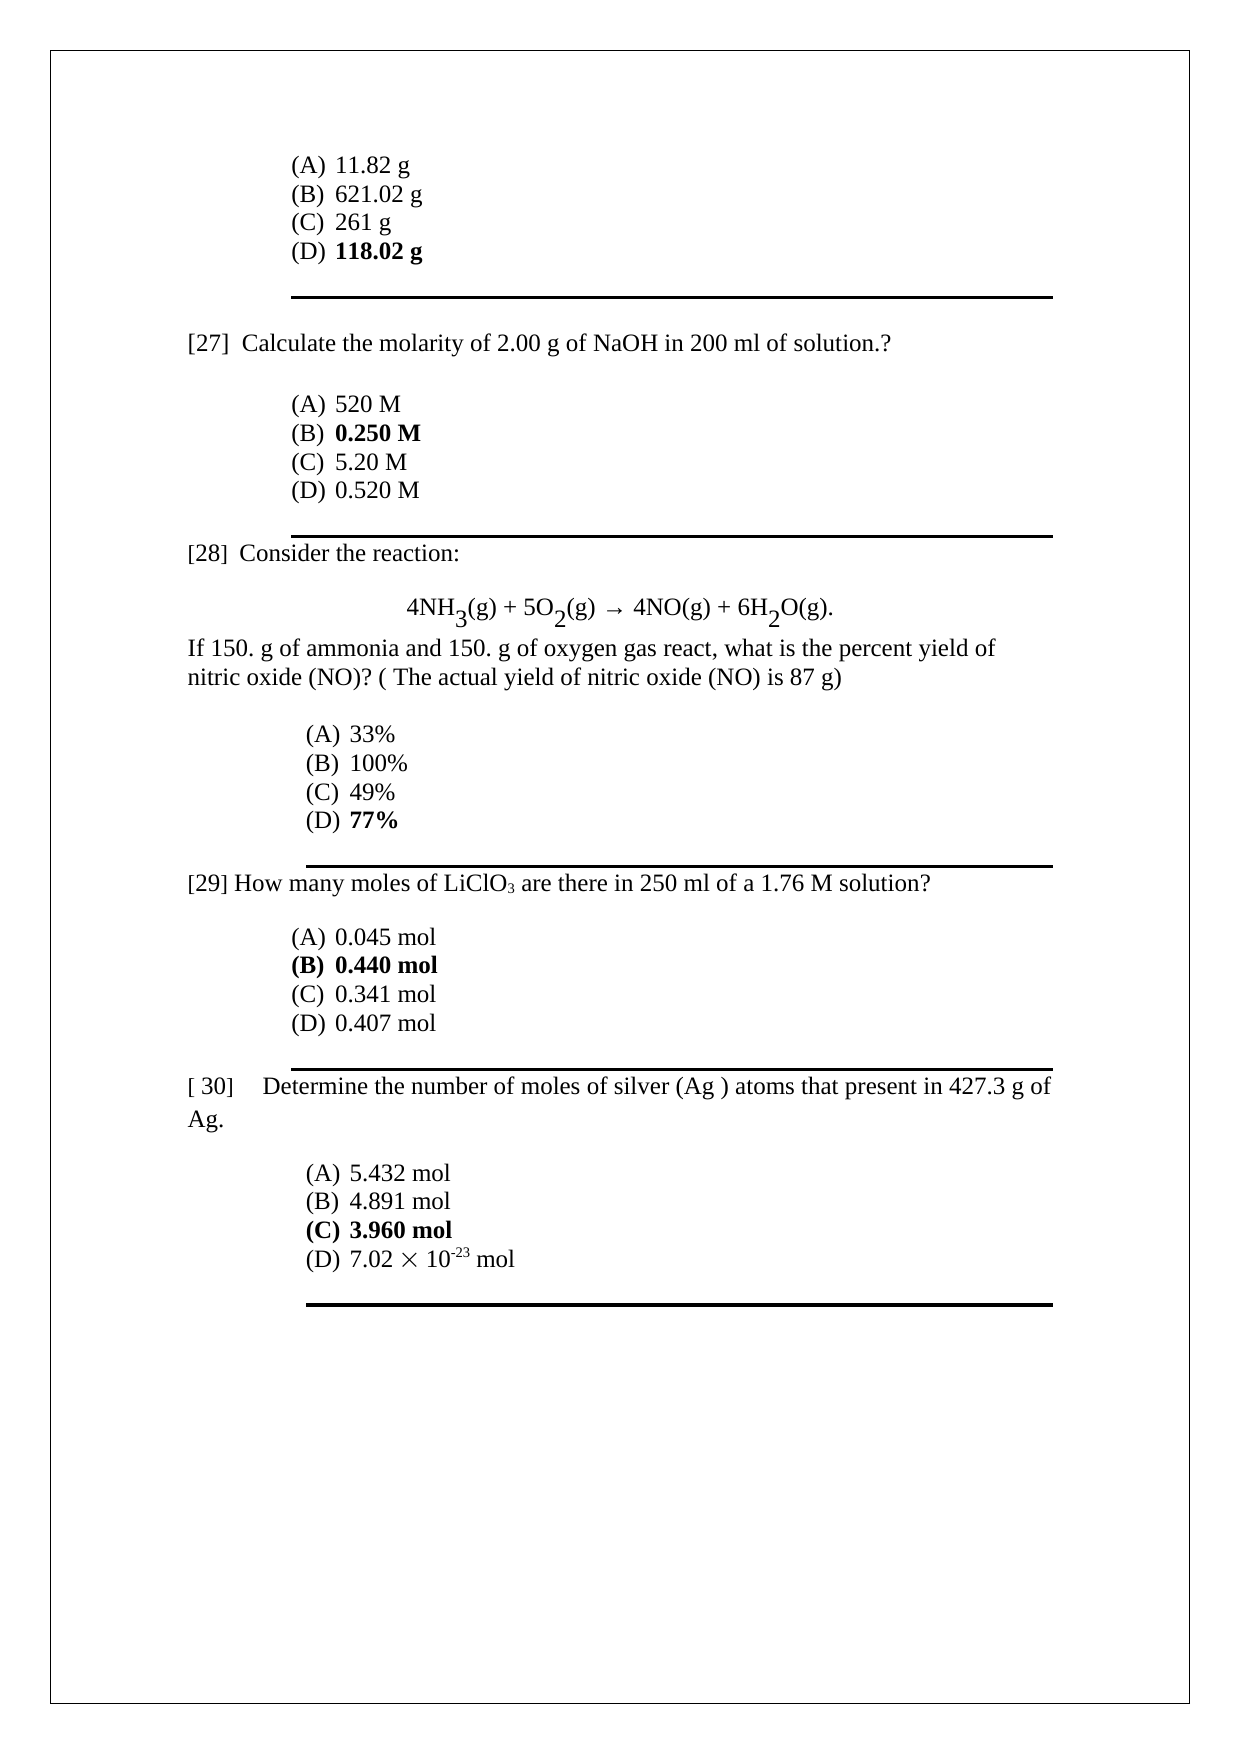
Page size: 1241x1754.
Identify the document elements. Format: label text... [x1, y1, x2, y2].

list 520 M [291, 389, 1053, 418]
list 100% [306, 748, 1053, 777]
text [ 30] Determine the number of moles of silver (Ag ) atoms that present in 427.3 g of Ag. [187, 1071, 1053, 1133]
list 5.432 mol [306, 1158, 1053, 1186]
text [29] How many moles of LiClO3 are there in 250 ml of a 1.76 M solution? [187, 868, 1053, 897]
list 0.520 M [291, 476, 1053, 504]
list 5.20 M [291, 447, 1053, 476]
list 3.960 mol [306, 1215, 1053, 1244]
list 261 g [291, 207, 1053, 236]
list 33% [306, 719, 1053, 748]
list 118.02 g [291, 236, 1053, 265]
text If 150. g of ammonia and 150. g of oxygen gas react, what is the percent yield of nitric oxide (NO)? ( The actual yield of nitric oxide (NO) is 87 g) [112, 633, 1053, 690]
list 0.250 M [291, 418, 1053, 447]
list 621.02 g [291, 179, 1053, 207]
list 49% [306, 777, 1053, 805]
list 7.02 10-23 mol [306, 1244, 1053, 1273]
list 0.045 mol [291, 922, 1053, 951]
list 11.82 g [291, 150, 1053, 179]
list 0.341 mol [291, 979, 1053, 1008]
text [28] Consider the reaction: [187, 538, 1053, 567]
list 0.440 mol [291, 951, 1053, 979]
list 0.407 mol [291, 1008, 1053, 1037]
text [27] Calculate the molarity of 2.00 g of NaOH in 200 ml of solution.? [187, 328, 1053, 357]
text 4NH3(g) + 5O2(g) → 4NO(g) + 6H2O(g). [187, 592, 1053, 633]
list 77% [306, 805, 1053, 834]
list 4.891 mol [306, 1186, 1053, 1215]
